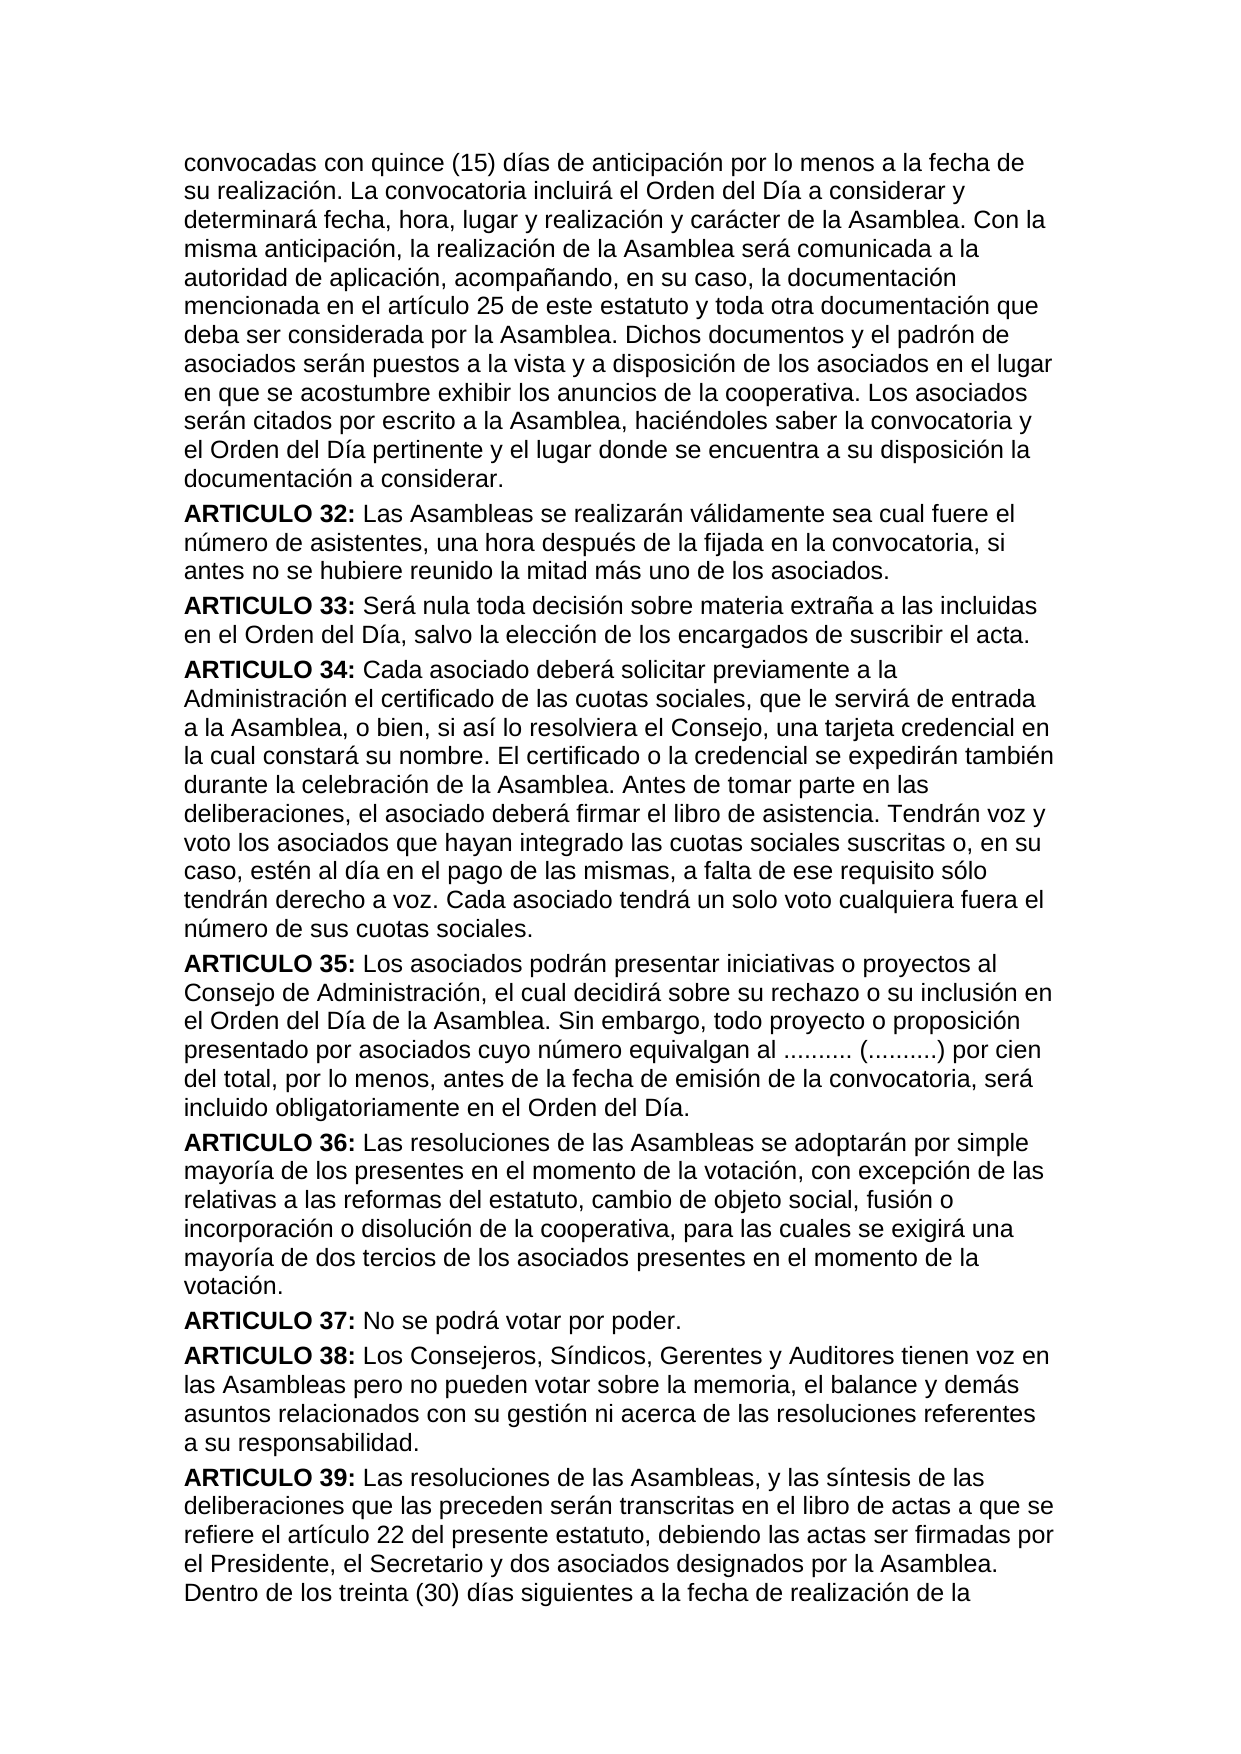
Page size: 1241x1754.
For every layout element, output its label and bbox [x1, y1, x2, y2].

table_cell [177, 148, 1063, 1606]
